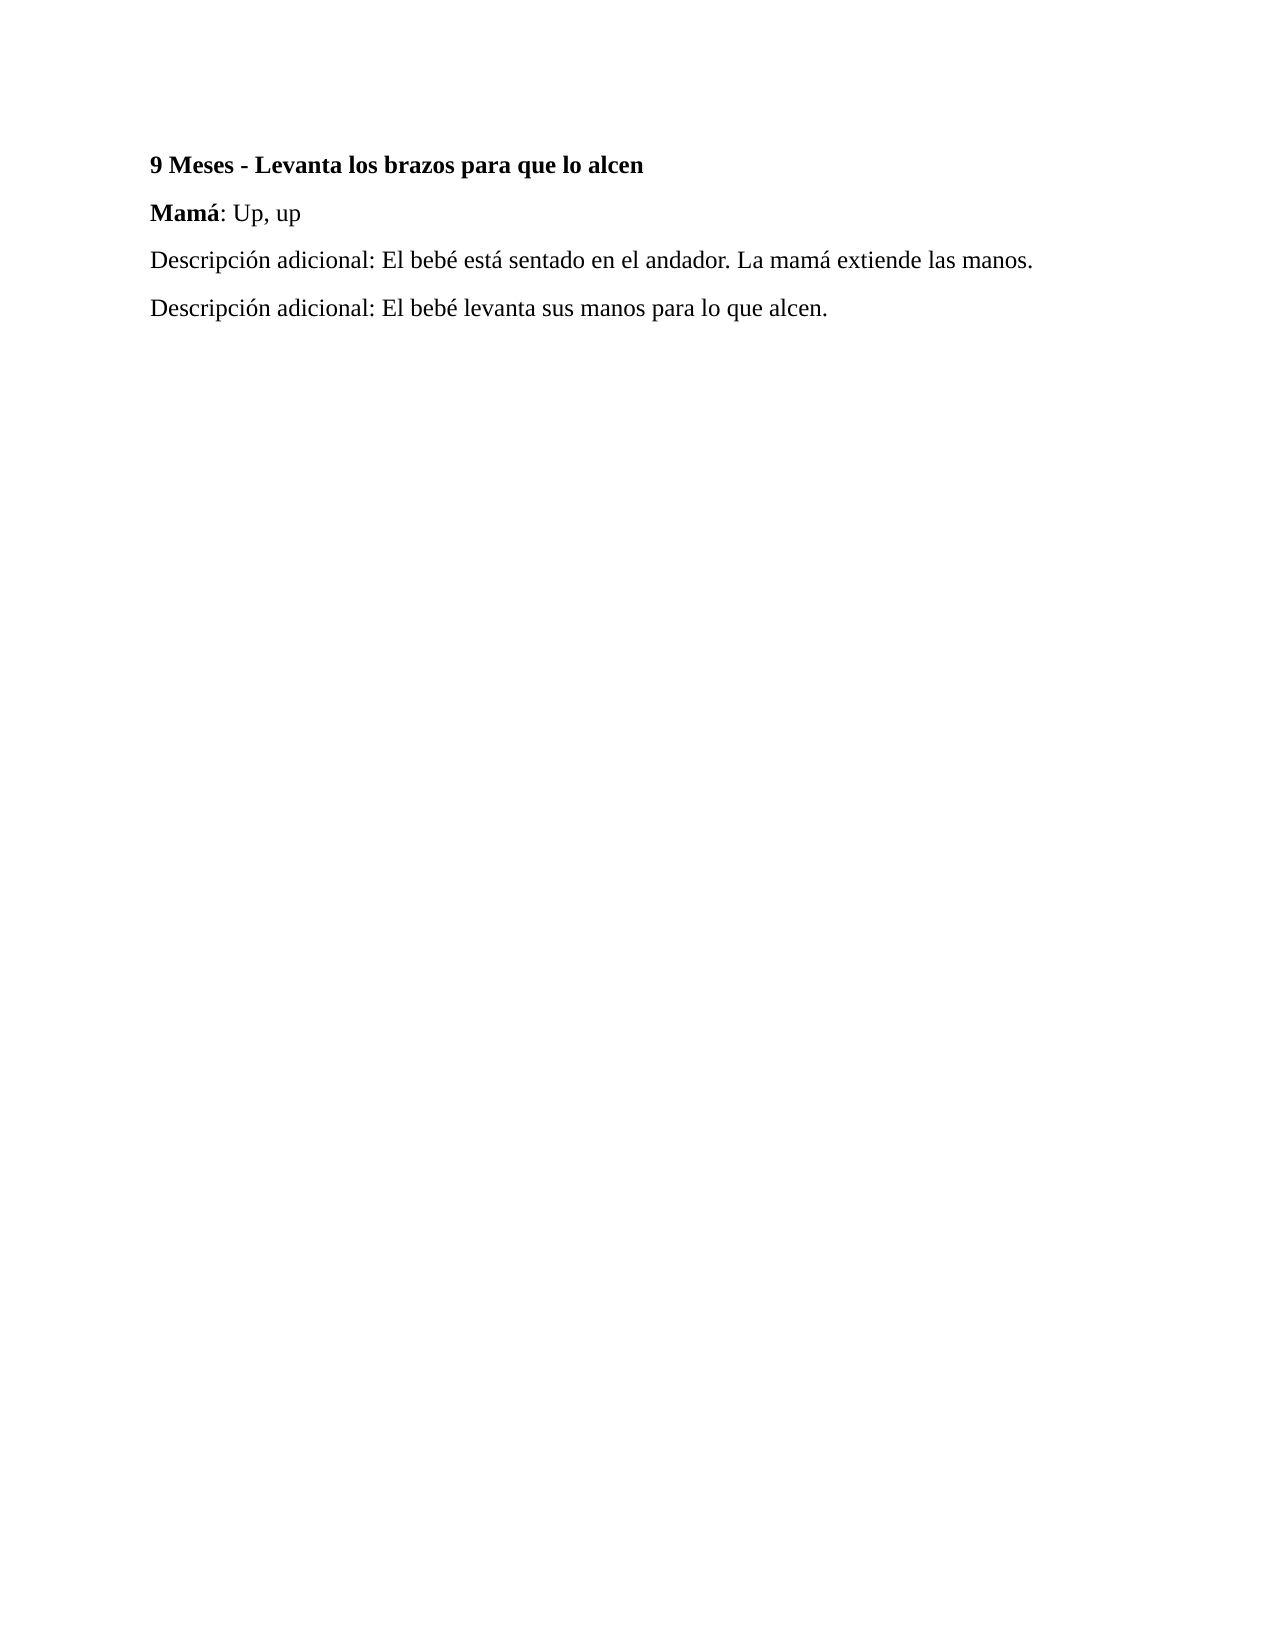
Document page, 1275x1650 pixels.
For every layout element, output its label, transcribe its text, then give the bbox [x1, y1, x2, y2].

text Descripción adicional: El bebé levanta sus manos para lo que alcen. [150, 293, 1125, 322]
text Descripción adicional: El bebé está sentado en el andador. La mamá extiende las manos. [150, 245, 1125, 274]
text Mamá: Up, up [150, 198, 1125, 226]
text 9 Meses - Levanta los brazos para que lo alcen [150, 150, 1125, 179]
